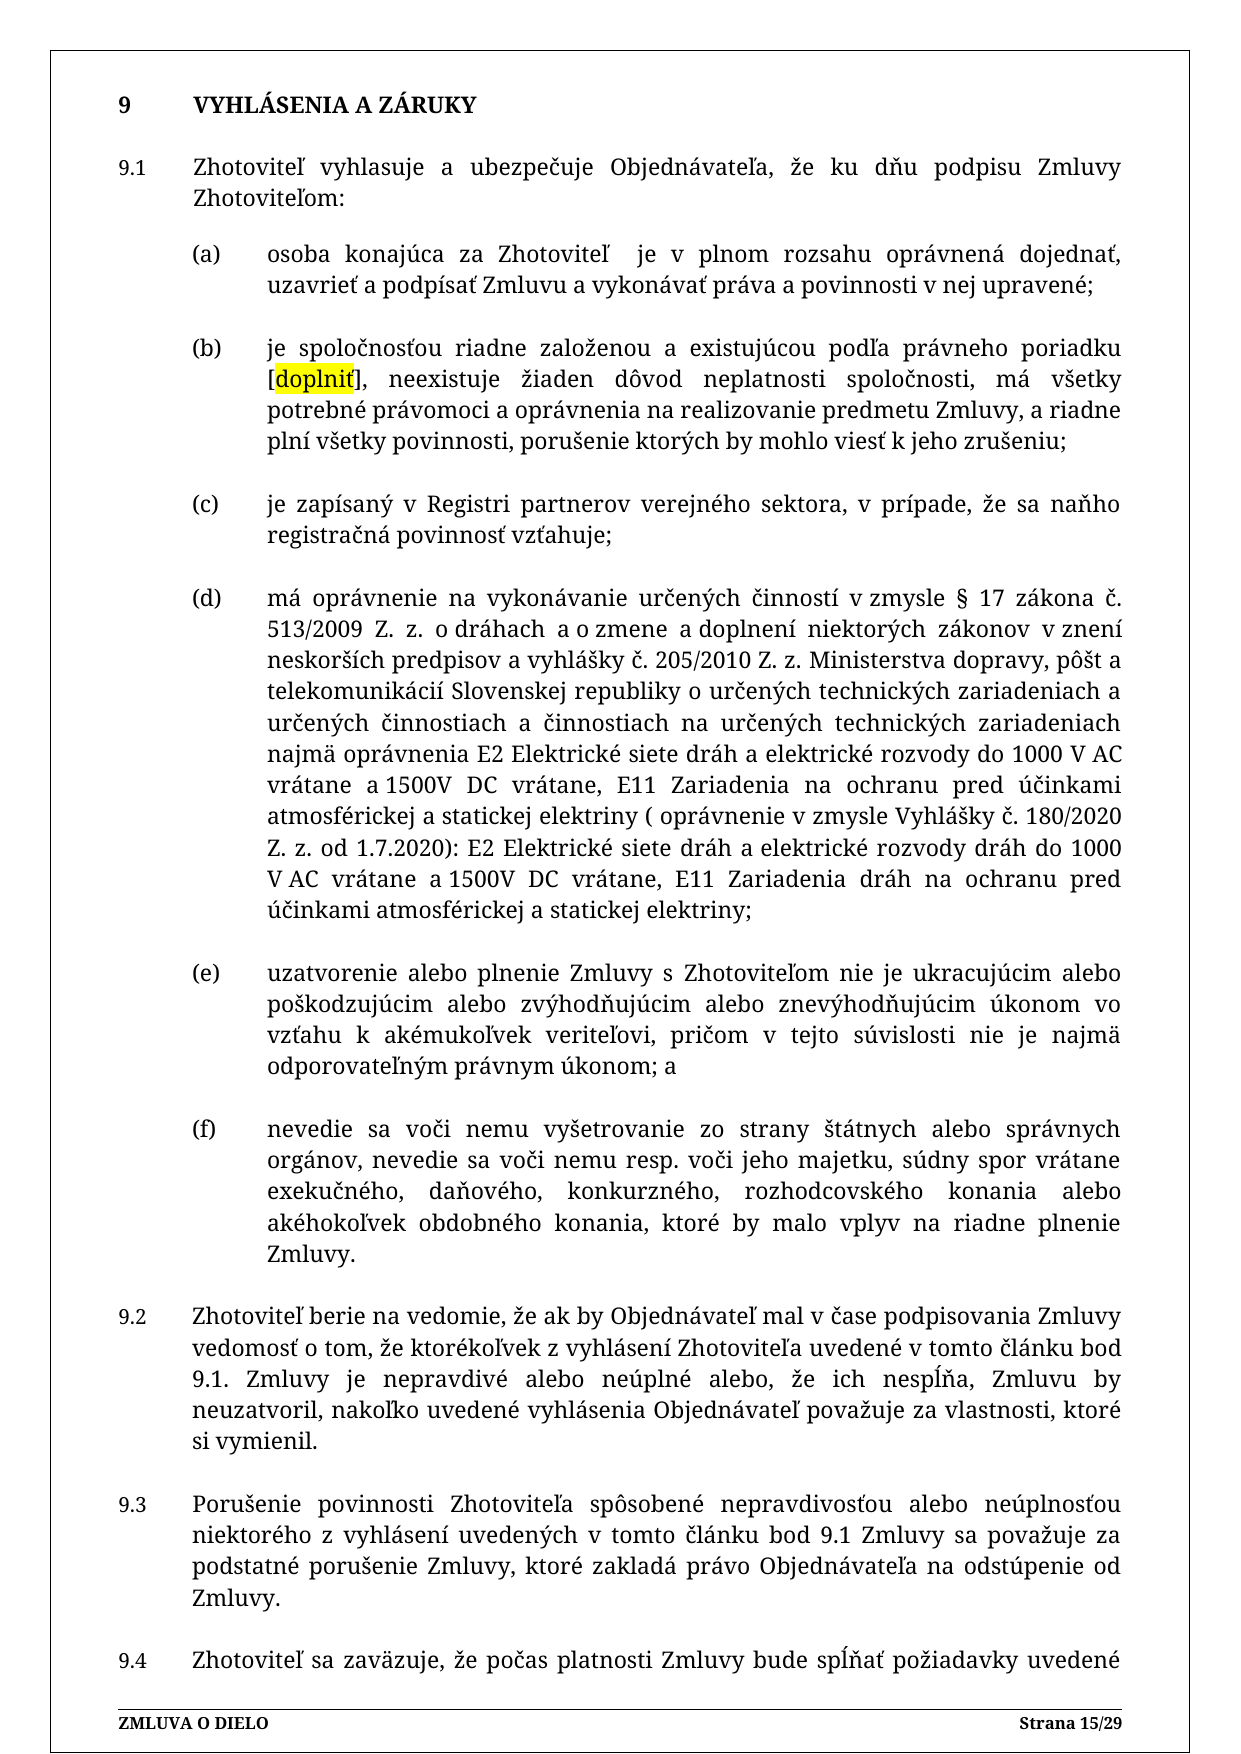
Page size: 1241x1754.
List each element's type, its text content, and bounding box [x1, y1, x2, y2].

list osoba konajúca za Zhotoviteľ je v plnom rozsahu oprávnená dojednať, uzavrieť a podpísať Zmluvu a vykonávať práva a povinnosti v nej upravené; [192, 238, 1122, 300]
list nevedie sa voči nemu vyšetrovanie zo strany štátnych alebo správnych orgánov, nevedie sa voči nemu resp. voči jeho majetku, súdny spor vrátane exekučného, daňového, konkurzného, rozhodcovského konania alebo akéhokoľvek obdobného konania, ktoré by malo vplyv na riadne plnenie Zmluvy. [192, 1113, 1122, 1269]
list Zhotoviteľ vyhlasuje a ubezpečuje Objednávateľa, že ku dňu podpisu Zmluvy Zhotoviteľom: [118, 151, 1122, 214]
list uzatvorenie alebo plnenie Zmluvy s Zhotoviteľom nie je ukracujúcim alebo poškodzujúcim alebo zvýhodňujúcim alebo znevýhodňujúcim úkonom vo vzťahu k akémukoľvek veriteľovi, pričom v tejto súvislosti nie je najmä odporovateľným právnym úkonom; a [192, 956, 1122, 1081]
list Porušenie povinnosti Zhotoviteľa spôsobené nepravdivosťou alebo neúplnosťou niektorého z vyhlásení uvedených v tomto článku bod 9.1 Zmluvy sa považuje za podstatné porušenie Zmluvy, ktoré zakladá právo Objednávateľa na odstúpenie od Zmluvy. [118, 1488, 1122, 1613]
list má oprávnenie na vykonávanie určených činností v zmysle § 17 zákona č. 513/2009 Z. z. o dráhach a o zmene a doplnení niektorých zákonov v znení neskorších predpisov a vyhlášky č. 205/2010 Z. z. Ministerstva dopravy, pôšt a telekomunikácií Slovenskej republiky o určených technických zariadeniach a určených činnostiach a činnostiach na určených technických zariadeniach najmä oprávnenia E2 Elektrické siete dráh a elektrické rozvody do 1000 V AC vrátane a 1500V DC vrátane, E11 Zariadenia na ochranu pred účinkami atmosférickej a statickej elektriny ( oprávnenie v zmysle Vyhlášky č. 180/2020 Z. z. od 1.7.2020): E2 Elektrické siete dráh a elektrické rozvody dráh do 1000 V AC vrátane a 1500V DC vrátane, E11 Zariadenia dráh na ochranu pred účinkami atmosférickej a statickej elektriny; [192, 581, 1122, 925]
list Zhotoviteľ berie na vedomie, že ak by Objednávateľ mal v čase podpisovania Zmluvy vedomosť o tom, že ktorékoľvek z vyhlásení Zhotoviteľa uvedené v tomto článku bod 9.1. Zmluvy je nepravdivé alebo neúplné alebo, že ich nespĺňa, Zmluvu by neuzatvoril, nakoľko uvedené vyhlásenia Objednávateľ považuje za vlastnosti, ktoré si vymienil. [118, 1300, 1122, 1456]
list je spoločnosťou riadne založenou a existujúcou podľa právneho poriadku [doplniť], neexistuje žiaden dôvod neplatnosti spoločnosti, má všetky potrebné právomoci a oprávnenia na realizovanie predmetu Zmluvy, a riadne plní všetky povinnosti, porušenie ktorých by mohlo viesť k jeho zrušeniu; [192, 331, 1122, 456]
list je zapísaný v Registri partnerov verejného sektora, v prípade, že sa naňho registračná povinnosť vzťahuje; [192, 488, 1122, 550]
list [118, 1644, 1122, 1675]
list VYHLÁSENIA A ZÁRUKY [118, 89, 1122, 120]
